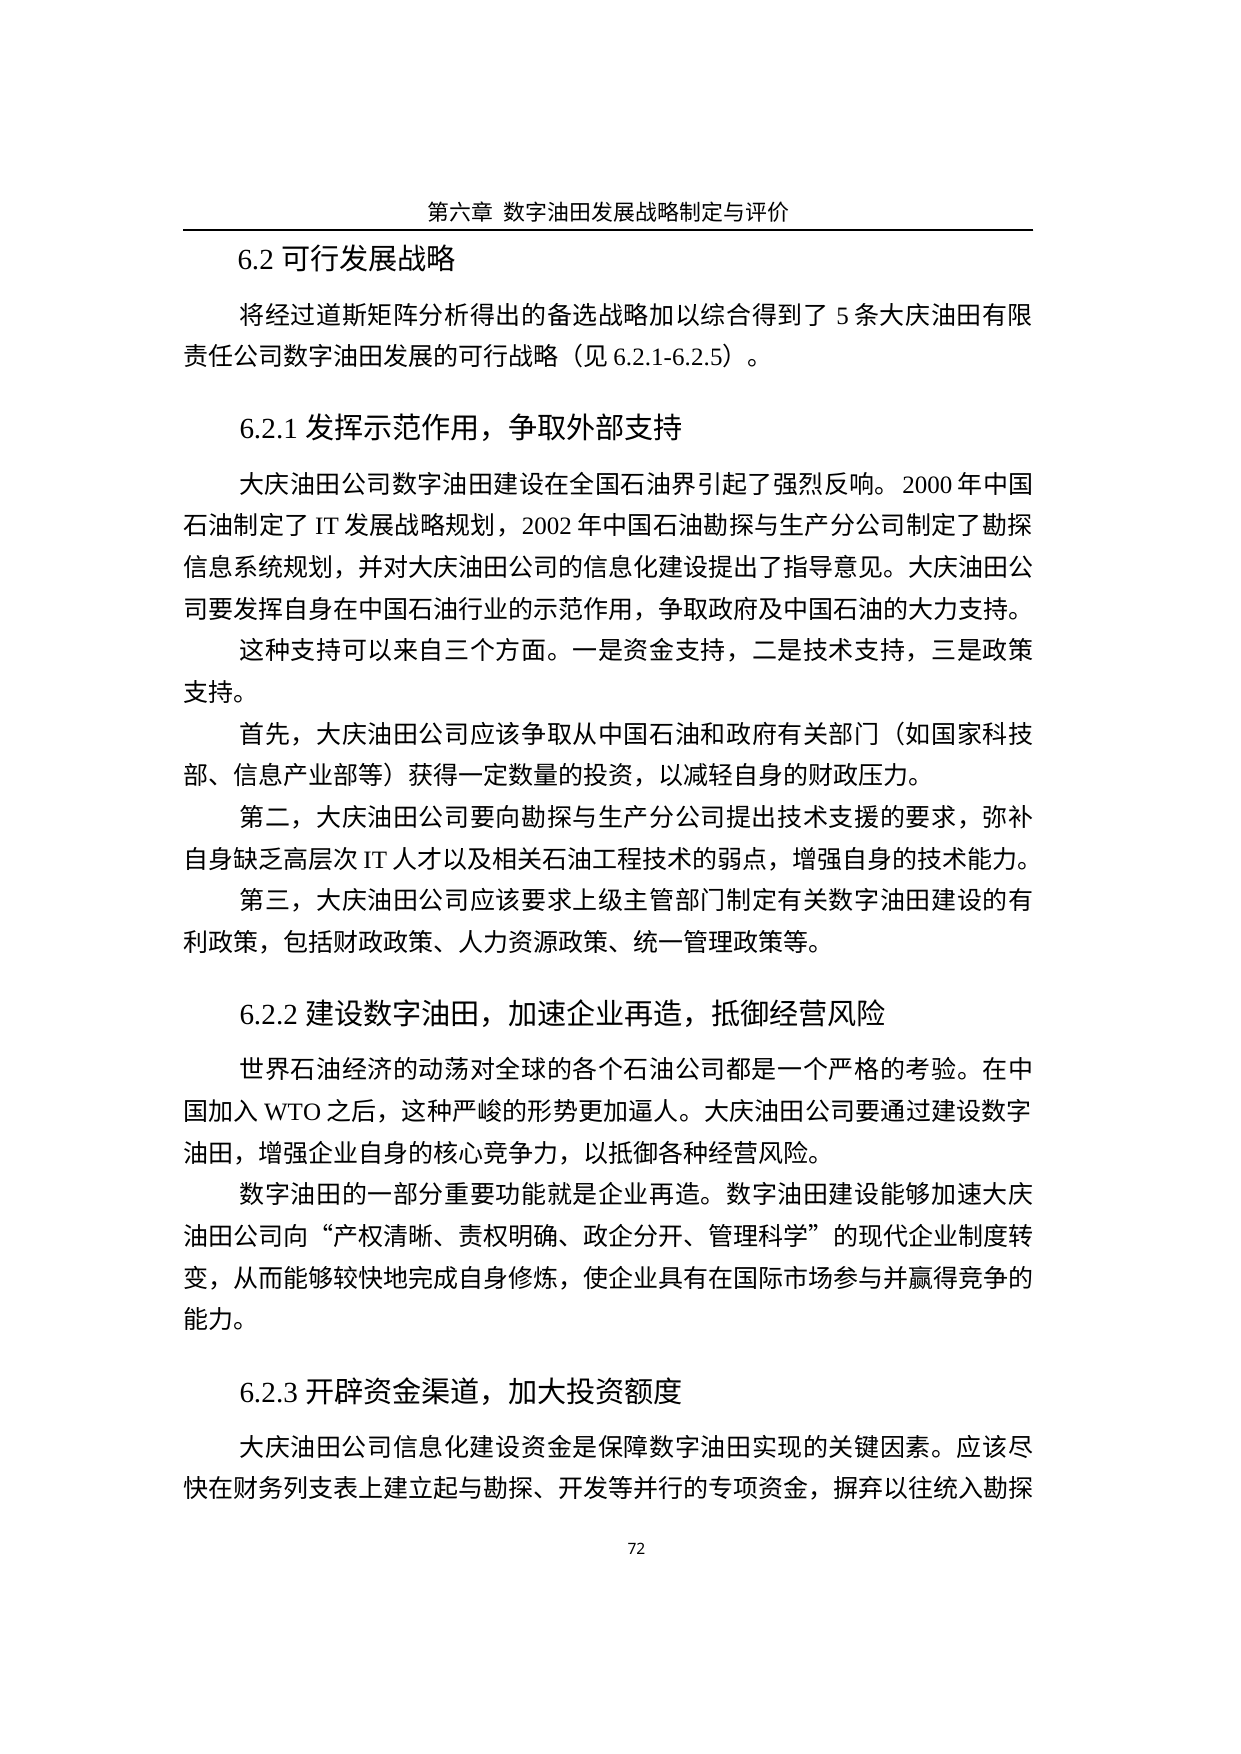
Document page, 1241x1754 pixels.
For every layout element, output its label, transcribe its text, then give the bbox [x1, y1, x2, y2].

text 世界石油经济的动荡对全球的各个石油公司都是一个严格的考验。在中国加入WTO之后，这种严峻的形势更加逼人。大庆油田公司要通过建设数字油田，增强企业自身的核心竞争力，以抵御各种经营风险。 [183, 1046, 1033, 1171]
subtitle 建设数字油田，加速企业再造，抵御经营风险 [183, 991, 1033, 1033]
text 数字油田的一部分重要功能就是企业再造。数字油田建设能够加速大庆油田公司向“产权清晰、责权明确、政企分开、管理科学”的现代企业制度转变，从而能够较快地完成自身修炼，使企业具有在国际市场参与并赢得竞争的能力。 [183, 1171, 1033, 1337]
text 第二，大庆油田公司要向勘探与生产分公司提出技术支援的要求，弥补自身缺乏高层次IT人才以及相关石油工程技术的弱点，增强自身的技术能力。 [183, 793, 1033, 876]
text 首先，大庆油田公司应该争取从中国石油和政府有关部门（如国家科技部、信息产业部等）获得一定数量的投资，以减轻自身的财政压力。 [183, 710, 1033, 793]
text 大庆油田公司数字油田建设在全国石油界引起了强烈反响。2000年中国石油制定了IT发展战略规划，2002年中国石油勘探与生产分公司制定了勘探信息系统规划，并对大庆油田公司的信息化建设提出了指导意见。大庆油田公司要发挥自身在中国石油行业的示范作用，争取政府及中国石油的大力支持。 [183, 460, 1033, 626]
text 这种支持可以来自三个方面。一是资金支持，二是技术支持，三是政策支持。 [183, 626, 1033, 710]
subtitle 可行发展战略 [181, 236, 1033, 278]
text 将经过道斯矩阵分析得出的备选战略加以综合得到了5条大庆油田有限责任公司数字油田发展的可行战略（见-6.2.5）。 [183, 291, 1033, 374]
text 第三，大庆油田公司应该要求上级主管部门制定有关数字油田建设的有利政策，包括财政政策、人力资源政策、统一管理政策等。 [183, 876, 1033, 960]
subtitle 开辟资金渠道，加大投资额度 [183, 1368, 1033, 1410]
subtitle 发挥示范作用，争取外部支持 [183, 405, 1033, 447]
